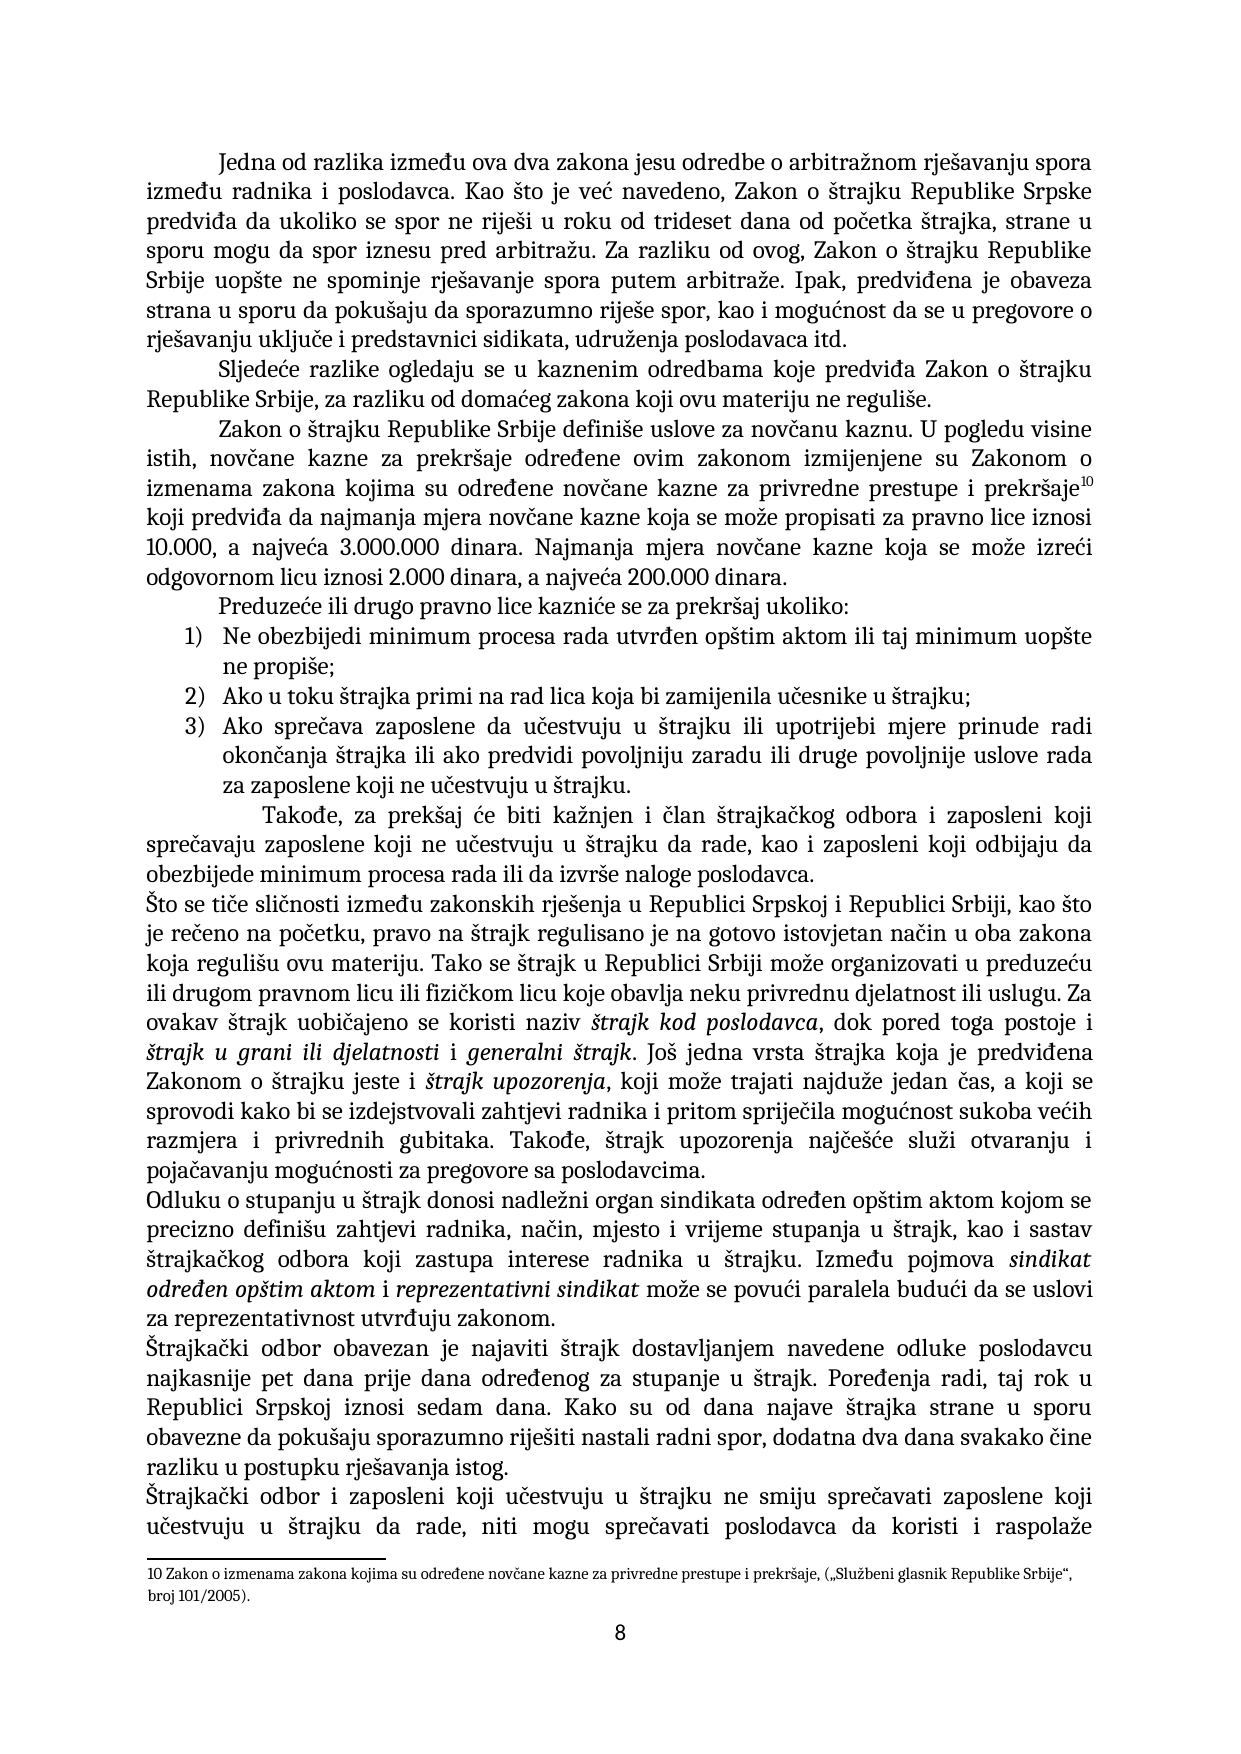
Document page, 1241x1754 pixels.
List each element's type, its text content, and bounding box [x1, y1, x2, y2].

text Štrajkački odbor obavezan je najaviti štrajk dostavljanjem navedene odluke poslodavcu najkasnije pet dana prije dana određenog za stupanje u štrajk. Poređenja radi, taj rok u Republici Srpskoj iznosi sedam dana. Kako su od dana najave štrajka strane u sporu obavezne da pokušaju sporazumno riješiti nastali radni spor, dodatna dva dana svakako čine razliku u postupku rješavanja istog. [146, 1334, 1093, 1481]
text Odluku o stupanju u štrajk donosi nadležni organ sindikata određen opštim aktom kojom se precizno definišu zahtjevi radnika, način, mjesto i vrijeme stupanja u štrajk, kao i sastav štrajkačkog odbora koji zastupa interese radnika u štrajku. Između pojmova sindikat određen opštim aktom i reprezentativni sindikat može se povući paralela budući da se uslovi za reprezentativnost utvrđuju zakonom. [146, 1186, 1093, 1333]
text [146, 1482, 1093, 1541]
text Zakon o štrajku Republike Srbije definiše uslove za novčanu kaznu. U pogledu visine istih, novčane kazne za prekršaje određene ovim zakonom izmijenjene su Zakonom o izmenama zakona kojima su određene novčane kazne za privredne prestupe i prekršaje koji predviđa da najmanja mjera novčane kazne koja se može propisati za pravno lice iznosi 10.000, a najveća 3.000.000 dinara. Najmanja mjera novčane kazne koja se može izreći odgovornom licu iznosi 2.000 dinara, a najveća 200.000 dinara. [146, 414, 1093, 591]
text Takođe, za prekšaj će biti kažnjen i član štrajkačkog odbora i zaposleni koji sprečavaju zaposlene koji ne učestvuju u štrajku da rade, kao i zaposleni koji odbijaju da obezbijede minimum procesa rada ili da izvrše naloge poslodavca. [146, 801, 1093, 888]
list Ne obezbijedi minimum procesa rada utvrđen opštim aktom ili taj minimum uopšte ne propiše; [185, 622, 1093, 681]
text Sljedeće razlike ogledaju se u kaznenim odredbama koje predviđa Zakon o štrajku Republike Srbije, za razliku od domaćeg zakona koji ovu materiju ne reguliše. [146, 355, 1093, 413]
text Što se tiče sličnosti između zakonskih rješenja u Republici Srpskoj i Republici Srbiji, kao što je rečeno na početku, pravo na štrajk regulisano je na gotovo istovjetan način u oba zakona koja regulišu ovu materiju. Tako se štrajk u Republici Srbiji može organizovati u preduzeću ili drugom pravnom licu ili fizičkom licu koje obavlja neku privrednu djelatnost ili uslugu. Za ovakav štrajk uobičajeno se koristi naziv štrajk kod poslodavca, dok pored toga postoje i štrajk u grani ili djelatnosti i generalni štrajk. Još jedna vrsta štrajka koja je predviđena Zakonom o štrajku jeste i štrajk upozorenja, koji može trajati najduže jedan čas, a koji se sprovodi kako bi se izdejstvovali zahtjevi radnika i pritom spriječila mogućnost sukoba većih razmjera i privrednih gubitaka. Takođe, štrajk upozorenja najčešće služi otvaranju i pojačavanju mogućnosti za pregovore sa poslodavcima. [146, 890, 1093, 1185]
text Preduzeće ili drugo pravno lice kazniće se za prekršaj ukoliko: [185, 592, 1093, 621]
list Ako sprečava zaposlene da učestvuju u štrajku ili upotrijebi mjere prinude radi okončanja štrajka ili ako predvidi povoljniju zaradu ili druge povoljnije uslove rada za zaposlene koji ne učestvuju u štrajku. [185, 712, 1093, 799]
text Jedna od razlika između ova dva zakona jesu odredbe o arbitražnom rješavanju spora između radnika i poslodavca. Kao što je već navedeno, Zakon o štrajku Republike Srpske predviđa da ukoliko se spor ne riješi u roku od trideset dana od početka štrajka, strane u sporu mogu da spor iznesu pred arbitražu. Za razliku od ovog, Zakon o štrajku Republike Srbije uopšte ne spominje rješavanje spora putem arbitraže. Ipak, predviđena je obaveza strana u sporu da pokušaju da sporazumno riješe spor, kao i mogućnost da se u pregovore o rješavanju uključe i predstavnici sidikata, udruženja poslodavaca itd. [146, 148, 1093, 354]
list Ako u toku štrajka primi na rad lica koja bi zamijenila učesnike u štrajku; [185, 682, 1093, 710]
